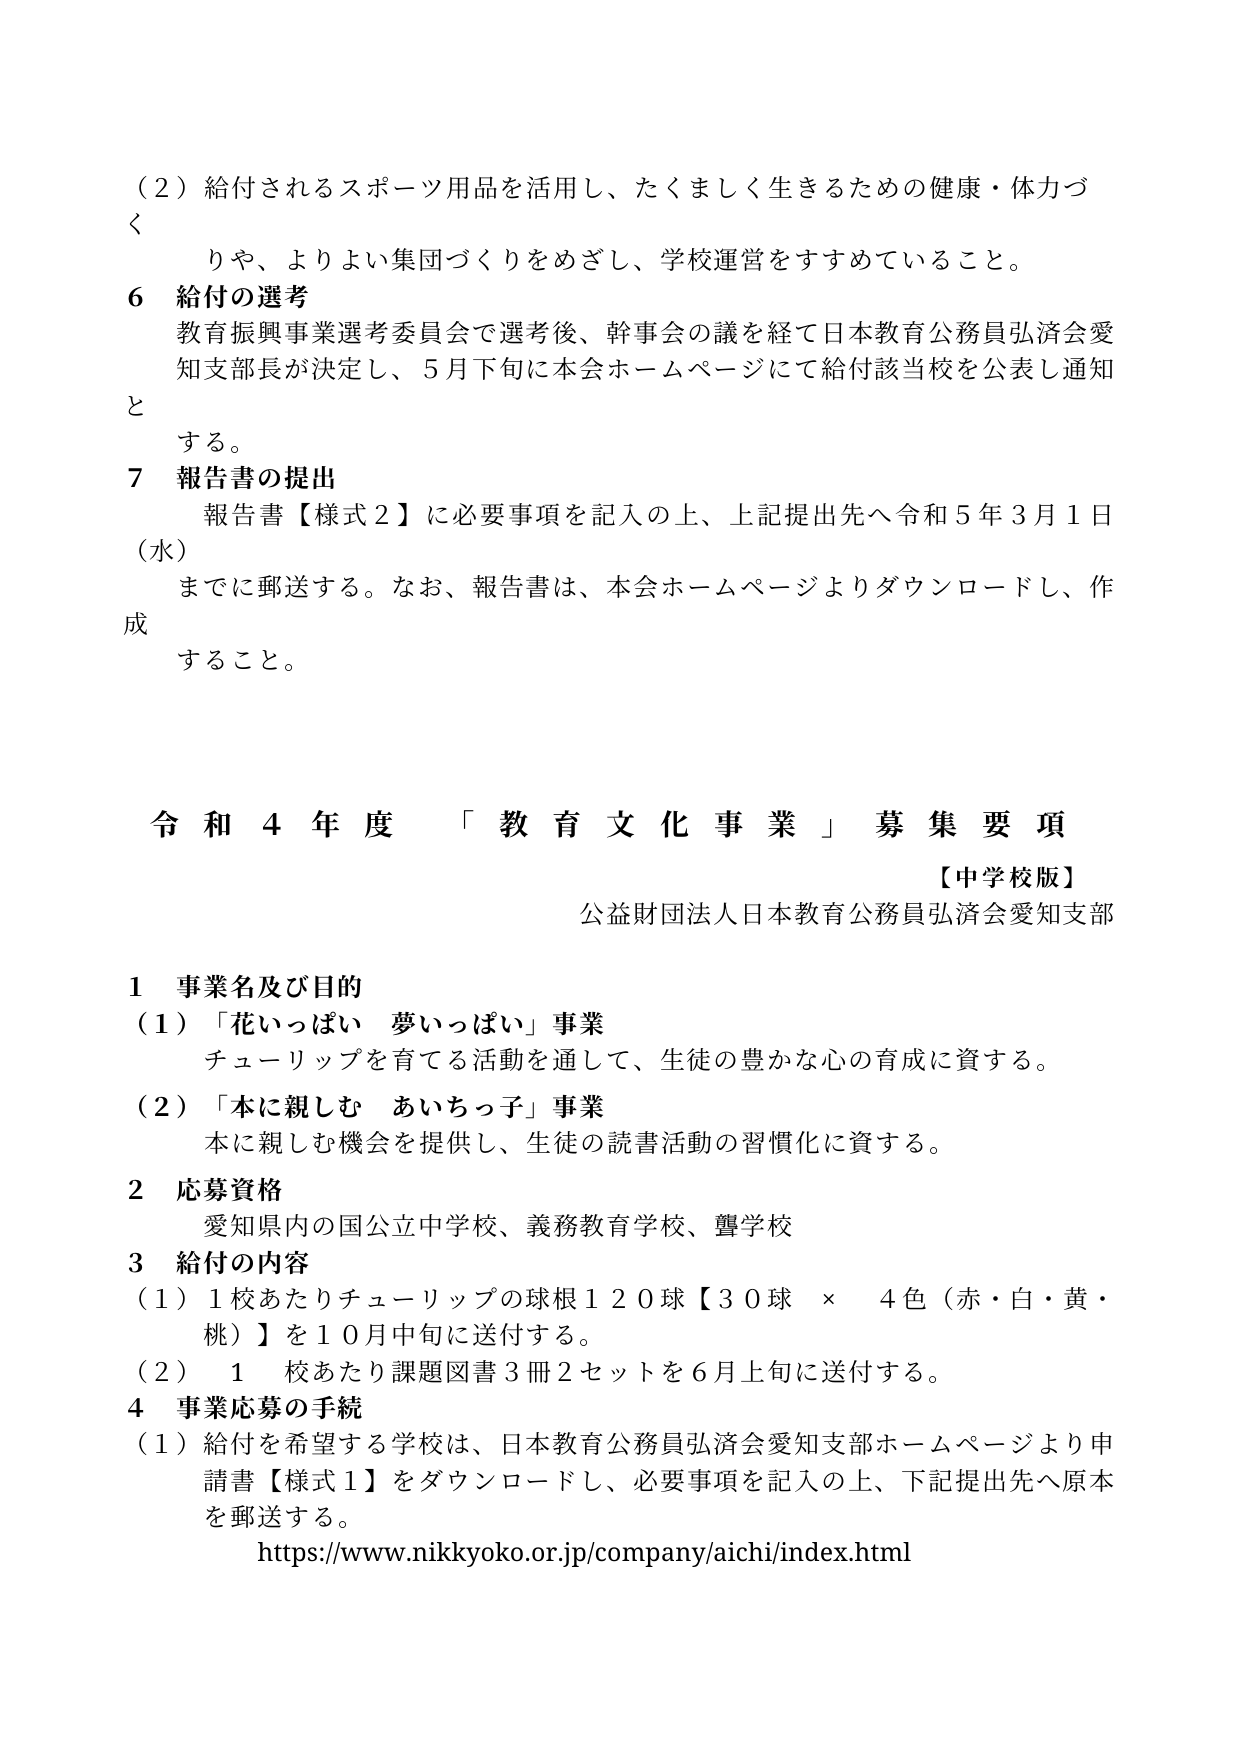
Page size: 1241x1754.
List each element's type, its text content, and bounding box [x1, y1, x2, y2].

text 令和４年度 「教育文化事業」募集要項 [123, 786, 1117, 859]
text （１）「花いっぱい 夢いっぱい」事業 [123, 1004, 1117, 1041]
text １ 事業名及び目的 [123, 968, 1117, 1004]
text ６ 給付の選考 [123, 277, 1117, 313]
text 教育振興事業選考委員会で選考後、幹事会の議を経て日本教育公務員弘済会愛 [135, 313, 1117, 350]
text 【中学校版】 [123, 859, 1117, 895]
text （２）1校あたり課題図書３冊２セットを６月上旬に送付する。 [123, 1352, 1117, 1388]
text すること。 [123, 641, 1117, 677]
text ４ 事業応募の手続 [123, 1388, 1117, 1425]
text 知支部長が決定し、５月下旬に本会ホームページにて給付該当校を公表し通知と [123, 350, 1117, 422]
text りや、よりよい集団づくりをめざし、学校運営をすすめていること。 [123, 241, 1117, 277]
text する。 [123, 422, 1117, 459]
text 報告書【様式２】に必要事項を記入の上、上記提出先へ令和５年３月１日（水） [123, 495, 1117, 568]
text チューリップを育てる活動を通して、生徒の豊かな心の育成に資する。 [123, 1041, 1117, 1077]
text 本に親しむ機会を提供し、生徒の読書活動の習慣化に資する。 [123, 1124, 1117, 1160]
text ７ 報告書の提出 [123, 459, 1117, 495]
text ２ 応募資格 [123, 1170, 1117, 1207]
text https://www.nikkyoko.or.jp/company/aichi/index.html [170, 1534, 1117, 1570]
text （１）１校あたりチューリップの球根１２０球【３０球×４色（赤・白・黄・桃）】を１０月中旬に送付する。 [123, 1279, 1117, 1352]
text 公益財団法人日本教育公務員弘済会愛知支部 [123, 895, 1117, 931]
text （１）給付を希望する学校は、日本教育公務員弘済会愛知支部ホームページより申請書【様式１】をダウンロードし、必要事項を記入の上、下記提出先へ原本を郵送する。 [123, 1425, 1117, 1534]
text （２）「本に親しむ あいちっ子」事業 [123, 1087, 1117, 1124]
text までに郵送する。なお、報告書は、本会ホームページよりダウンロードし、作成 [123, 568, 1117, 641]
text 愛知県内の国公立中学校、義務教育学校、聾学校 [123, 1207, 1117, 1243]
text （２）給付されるスポーツ用品を活用し、たくましく生きるための健康・体力づく [123, 168, 1117, 241]
text ３ 給付の内容 [123, 1243, 1117, 1279]
